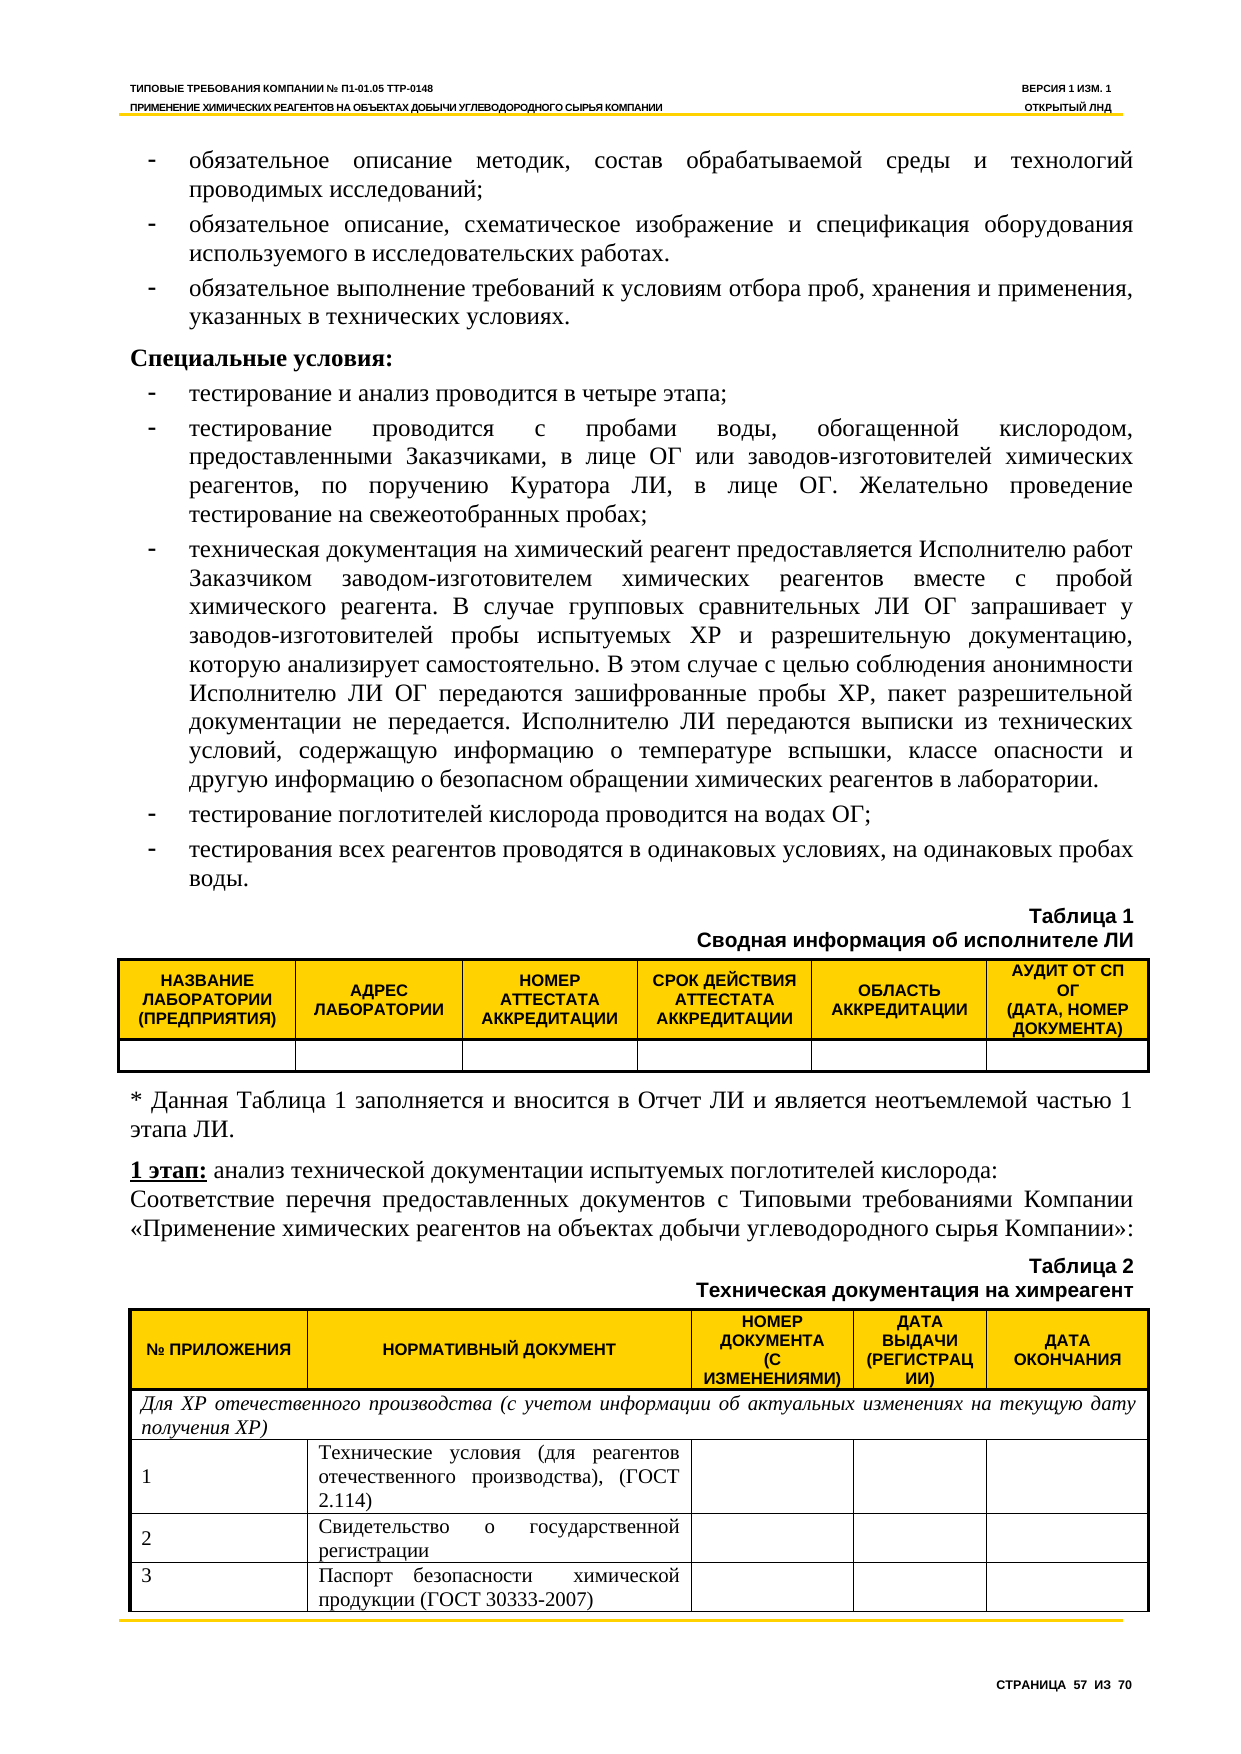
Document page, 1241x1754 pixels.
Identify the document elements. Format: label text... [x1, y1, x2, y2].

table_cell [812, 1041, 986, 1070]
table_cell 1 [132, 1440, 307, 1512]
table_header ДАТА ВЫДАЧИ (РЕГИСТРАЦИИ) [854, 1311, 986, 1388]
list тестирование проводится с пробами воды, обогащенной кислородом, предоставленными Заказчиками, в лице ОГ или заводов-изготовителей химических реагентов, по поручению Куратора ЛИ, в лице ОГ. Желательно проведение тестирование на свежеотобранных пробах; [148, 413, 1134, 528]
text Техническая документация на химреагент [186, 1278, 1134, 1302]
text Таблица 1 [186, 904, 1134, 928]
table_cell 3 [132, 1563, 307, 1611]
table_cell [987, 1563, 1147, 1611]
list обязательное выполнение требований к условиям отбора проб, хранения и применения, указанных в технических условиях. [148, 273, 1134, 330]
table_header ОБЛАСТЬ АККРЕДИТАЦИИ [812, 961, 986, 1038]
table_cell Свидетельство о государственной регистрации [308, 1514, 691, 1562]
table_header АДРЕС ЛАБОРАТОРИИ [296, 961, 462, 1038]
table_header ДАТА ОКОНЧАНИЯ [987, 1311, 1147, 1388]
table_cell [854, 1440, 986, 1512]
table_cell [692, 1563, 853, 1611]
table_cell [463, 1041, 637, 1070]
table_cell [854, 1514, 986, 1562]
text * Данная Таблица 1 заполняется и вносится в Отчет ЛИ и является неотъемлемой частью 1 этапа ЛИ. [130, 1085, 1134, 1143]
table_cell [987, 1440, 1147, 1512]
list тестирования всех реагентов проводятся в одинаковых условиях, на одинаковых пробах воды. [148, 834, 1134, 891]
list обязательное описание методик, состав обрабатываемой среды и технологий проводимых исследований; [148, 145, 1134, 203]
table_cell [308, 1563, 691, 1611]
table_cell [296, 1041, 462, 1070]
table_cell [987, 1041, 1147, 1070]
table_header НОМЕР АТТЕСТАТА АККРЕДИТАЦИИ [463, 961, 637, 1038]
text 1 этап: анализ технической документации испытуемых поглотителей кислорода: [130, 1155, 1134, 1184]
table_cell [854, 1563, 986, 1611]
text Соответствие перечня предоставленных документов с Типовыми требованиями Компании «Применение химических реагентов на объектах добычи углеводородного сырья Компании»: [130, 1184, 1134, 1242]
table_header АУДИТ ОТ СП ОГ (ДАТА, НОМЕР ДОКУМЕНТА) [987, 961, 1147, 1038]
table_cell [987, 1514, 1147, 1562]
table_cell [692, 1440, 853, 1512]
text Таблица 2 [186, 1254, 1134, 1278]
table_header СРОК ДЕЙСТВИЯ АТТЕСТАТА АККРЕДИТАЦИИ [638, 961, 811, 1038]
table_cell Технические условия (для реагентов отечественного производства), (ГОСТ 2.114) [308, 1440, 691, 1512]
table_header НАЗВАНИЕ ЛАБОРАТОРИИ (ПРЕДПРИЯТИЯ) [120, 961, 295, 1038]
table_header НОМЕР ДОКУМЕНТА (С ИЗМЕНЕНИЯМИ) [692, 1311, 853, 1388]
table_cell [692, 1514, 853, 1562]
text Специальные условия: [130, 343, 1134, 371]
list тестирование поглотителей кислорода проводится на водах ОГ; [148, 799, 1134, 828]
list обязательное описание, схематическое изображение и спецификация оборудования используемого в исследовательских работах. [148, 209, 1134, 266]
text Сводная информация об исполнителе ЛИ [186, 928, 1134, 952]
table_header № ПРИЛОЖЕНИЯ [132, 1311, 307, 1388]
table_header НОРМАТИВНЫЙ ДОКУМЕНТ [308, 1311, 691, 1388]
list тестирование и анализ проводится в четыре этапа; [148, 378, 1134, 406]
table_cell 2 [132, 1514, 307, 1562]
table_cell [638, 1041, 811, 1070]
table_cell Для ХР отечественного производства (с учетом информации об актуальных изменениях на текущую дату получения ХР) [132, 1391, 1147, 1439]
table_cell [120, 1041, 295, 1070]
list техническая документация на химический реагент предоставляется Исполнителю работ Заказчиком заводом-изготовителем химических реагентов вместе с пробой химического реагента. В случае групповых сравнительных ЛИ ОГ запрашивает у заводов-изготовителей пробы испытуемых ХР и разрешительную документацию, которую анализирует самостоятельно. В этом случае с целью соблюдения анонимности Исполнителю ЛИ ОГ передаются зашифрованные пробы ХР, пакет разрешительной документации не передается. Исполнителю ЛИ передаются выписки из технических условий, содержащую информацию о температуре вспышки, классе опасности и другую информацию о безопасном обращении химических реагентов в лаборатории. [148, 534, 1134, 793]
